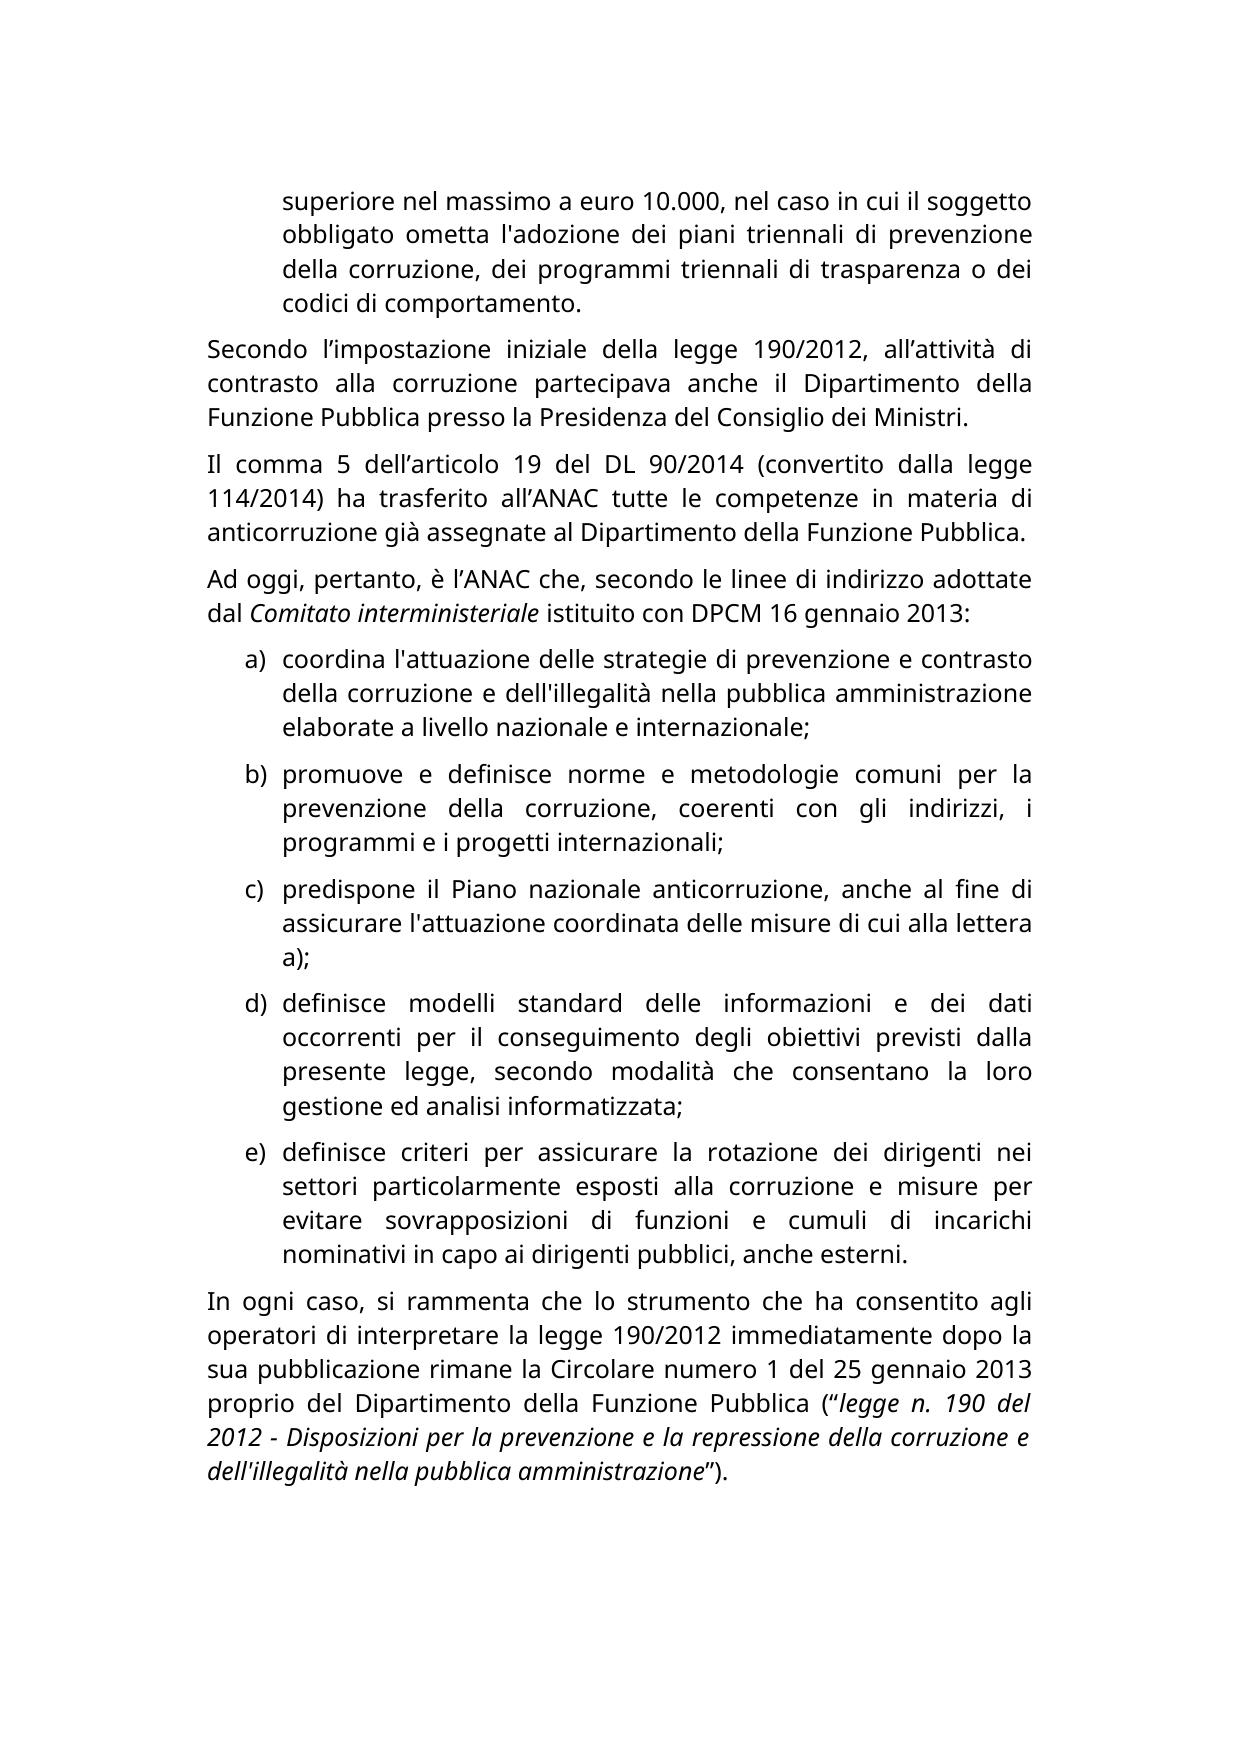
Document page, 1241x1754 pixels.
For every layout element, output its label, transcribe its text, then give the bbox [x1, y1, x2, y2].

list definisce criteri per assicurare la rotazione dei dirigenti nei settori particolarmente esposti alla corruzione e misure per evitare sovrapposizioni di funzioni e cumuli di incarichi nominativi in capo ai dirigenti pubblici, anche esterni. [244, 1135, 1033, 1271]
list definisce modelli standard delle informazioni e dei dati occorrenti per il conseguimento degli obiettivi previsti dalla presente legge, secondo modalità che consentano la loro gestione ed analisi informatizzata; [244, 986, 1033, 1122]
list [244, 183, 1033, 319]
text Secondo l’impostazione iniziale della legge 190/2012, all’attività di contrasto alla corruzione partecipava anche il Dipartimento della Funzione Pubblica presso la Presidenza del Consiglio dei Ministri. [207, 332, 1033, 434]
list promuove e definisce norme e metodologie comuni per la prevenzione della corruzione, coerenti con gli indirizzi, i programmi e i progetti internazionali; [244, 757, 1033, 859]
list coordina l'attuazione delle strategie di prevenzione e contrasto della corruzione e dell'illegalità nella pubblica amministrazione elaborate a livello nazionale e internazionale; [244, 642, 1033, 744]
text Ad oggi, pertanto, è l’ANAC che, secondo le linee di indirizzo adottate dal Comitato interministeriale istituito con DPCM 16 gennaio 2013: [207, 561, 1033, 629]
text In ogni caso, si rammenta che lo strumento che ha consentito agli operatori di interpretare la legge 190/2012 immediatamente dopo la sua pubblicazione rimane la Circolare numero 1 del 25 gennaio 2013 proprio del Dipartimento della Funzione Pubblica (“legge n. 190 del 2012 - Disposizioni per la prevenzione e la repressione della corruzione e dell'illegalità nella pubblica amministrazione”). [207, 1283, 1033, 1488]
list predispone il Piano nazionale anticorruzione, anche al fine di assicurare l'attuazione coordinata delle misure di cui alla lettera a); [244, 871, 1033, 973]
text Il comma 5 dell’articolo 19 del DL 90/2014 (convertito dalla legge 114/2014) ha trasferito all’ANAC tutte le competenze in materia di anticorruzione già assegnate al Dipartimento della Funzione Pubblica. [207, 447, 1033, 549]
